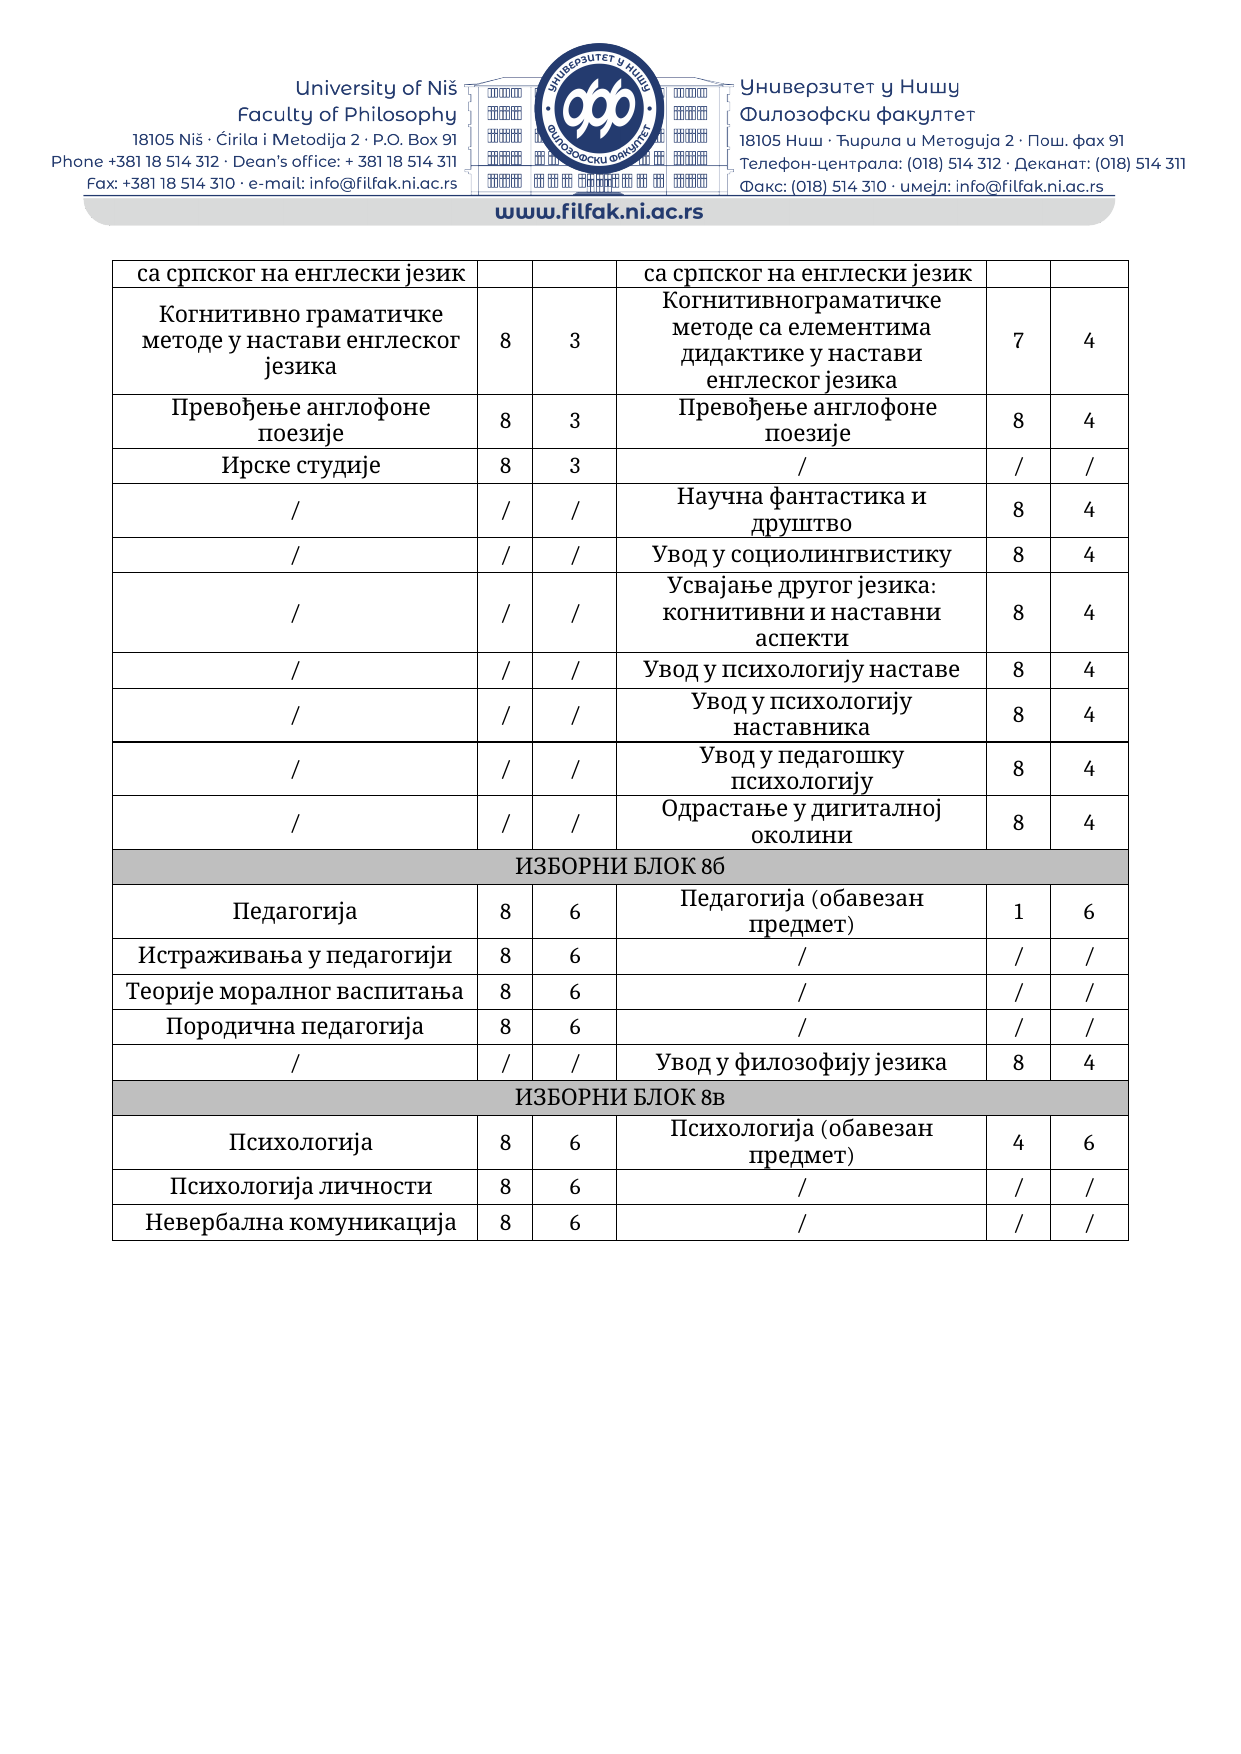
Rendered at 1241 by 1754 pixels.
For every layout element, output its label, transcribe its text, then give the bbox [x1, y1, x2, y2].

table_cell 3 [533, 449, 616, 483]
table_cell / [1051, 449, 1128, 483]
table_cell 4 [1051, 538, 1128, 572]
table_cell Увод у педагошку психологију [617, 743, 986, 795]
table_cell Увод у социолингвистику [617, 538, 986, 572]
table_cell / [113, 538, 477, 572]
table_cell Језички огледи: превођење са српског на енглески језик [113, 261, 477, 287]
table_cell Превођење англофоне поезије [617, 395, 986, 447]
table_cell 8 [478, 288, 532, 394]
table_cell Одрастање у дигиталној околини [617, 796, 986, 849]
table_cell / [987, 1010, 1050, 1044]
table_cell Породична педагогија [113, 1010, 477, 1044]
table_cell / [533, 689, 616, 741]
picture [30, 41, 1211, 227]
table_cell / [478, 653, 532, 688]
table_cell 6 [533, 1170, 616, 1204]
table_cell Истраживања у педагогији [113, 939, 477, 973]
table_cell 6 [533, 1010, 616, 1044]
table_cell / [617, 1170, 986, 1204]
table_cell Увод у психологију наставника [617, 689, 986, 741]
table_cell Усвајање другог језика: когнитивни и наставни аспекти [617, 573, 986, 652]
table_cell / [617, 1010, 986, 1044]
table_cell Психологија личности [113, 1170, 477, 1204]
table_cell / [478, 796, 532, 849]
table_cell Невербална комуникација [113, 1205, 477, 1240]
table_cell 8 [987, 796, 1050, 849]
table_cell Увод у психологију наставе [617, 653, 986, 688]
table_cell Ирске студије [113, 449, 477, 483]
table_cell / [113, 1045, 477, 1080]
table_cell 7 [987, 288, 1050, 394]
table_cell Психологија (обавезан предмет) [617, 1116, 986, 1169]
table_cell Теорије моралног васпитања [113, 975, 477, 1009]
table_cell / [1051, 1170, 1128, 1204]
table_cell 8 [987, 573, 1050, 652]
table_cell / [987, 939, 1050, 973]
table_cell 8 [478, 1170, 532, 1204]
table_cell 1 [987, 885, 1050, 938]
table_cell / [1051, 939, 1128, 973]
table_cell 8 [987, 1045, 1050, 1080]
table_cell 8 [478, 885, 532, 938]
table_cell 6 [533, 939, 616, 973]
table_cell Језички огледи: превођење са српског на енглески језик [617, 261, 986, 287]
table_cell 3 [533, 261, 616, 287]
table_cell 3 [533, 395, 616, 447]
table_cell 8 [987, 538, 1050, 572]
table_cell 8 [478, 939, 532, 973]
table_cell / [617, 449, 986, 483]
table_cell 8 [478, 1010, 532, 1044]
table_cell 4 [1051, 484, 1128, 537]
table_cell / [987, 1170, 1050, 1204]
table_cell 8 [987, 395, 1050, 447]
table_cell / [113, 743, 477, 795]
table_cell 4 [1051, 395, 1128, 447]
table_cell / [113, 573, 477, 652]
table_cell 8 [478, 975, 532, 1009]
table_cell 4 [1051, 796, 1128, 849]
table_cell / [478, 1045, 532, 1080]
table_cell 8 [478, 449, 532, 483]
table_cell Педагогија [113, 885, 477, 938]
table_cell 8 [478, 1116, 532, 1169]
table_cell / [1051, 1205, 1128, 1240]
table_cell ИЗБОРНИ БЛОК 8в [113, 1081, 1128, 1115]
table_cell / [478, 689, 532, 741]
table_cell / [533, 538, 616, 572]
table_cell / [478, 743, 532, 795]
table_cell Педагогија (обавезан предмет) [617, 885, 986, 938]
table_cell / [617, 1205, 986, 1240]
table_cell / [533, 796, 616, 849]
table_cell 8 [478, 1205, 532, 1240]
table_cell Превођење англофоне поезије [113, 395, 477, 447]
table_cell 8 [987, 261, 1050, 287]
table_cell 4 [1051, 653, 1128, 688]
table_cell / [533, 653, 616, 688]
table_cell / [617, 939, 986, 973]
table_cell / [478, 484, 532, 537]
table_cell / [1051, 975, 1128, 1009]
table_cell 6 [533, 1205, 616, 1240]
table_cell 8 [987, 484, 1050, 537]
table_cell 8 [987, 743, 1050, 795]
table_cell / [113, 796, 477, 849]
table_cell 8 [478, 395, 532, 447]
table_cell Увод у филозофију језика [617, 1045, 986, 1080]
table_cell 4 [1051, 261, 1128, 287]
table_cell 6 [533, 885, 616, 938]
table_cell 6 [1051, 885, 1128, 938]
table_cell ИЗБОРНИ БЛОК 8б [113, 850, 1128, 884]
table_cell / [533, 484, 616, 537]
table_cell 6 [533, 975, 616, 1009]
table_cell 8 [987, 653, 1050, 688]
table_cell / [113, 689, 477, 741]
table_cell / [617, 975, 986, 1009]
table_cell Когнитивнограматичке методе са елементима дидактике у настави енглеског језика [617, 288, 986, 394]
table_cell 4 [1051, 288, 1128, 394]
table_cell 4 [987, 1116, 1050, 1169]
table_cell / [478, 573, 532, 652]
table_cell / [533, 573, 616, 652]
table_cell Научна фантастика и друштво [617, 484, 986, 537]
table_cell / [478, 538, 532, 572]
table_cell 4 [1051, 743, 1128, 795]
table_cell / [113, 653, 477, 688]
table_cell 3 [533, 288, 616, 394]
table_cell / [113, 484, 477, 537]
table_cell 6 [1051, 1116, 1128, 1169]
table_cell 8 [478, 261, 532, 287]
table_cell 6 [533, 1116, 616, 1169]
table_cell / [987, 1205, 1050, 1240]
table_cell Психологија [113, 1116, 477, 1169]
table_cell Когнитивно граматичке методе у настави енглеског језика [113, 288, 477, 394]
table_cell 4 [1051, 1045, 1128, 1080]
table_cell / [1051, 1010, 1128, 1044]
table_cell / [987, 975, 1050, 1009]
table_cell 4 [1051, 573, 1128, 652]
table_cell / [533, 1045, 616, 1080]
table_cell / [533, 743, 616, 795]
table_cell 8 [987, 689, 1050, 741]
table_cell / [987, 449, 1050, 483]
table_cell 4 [1051, 689, 1128, 741]
